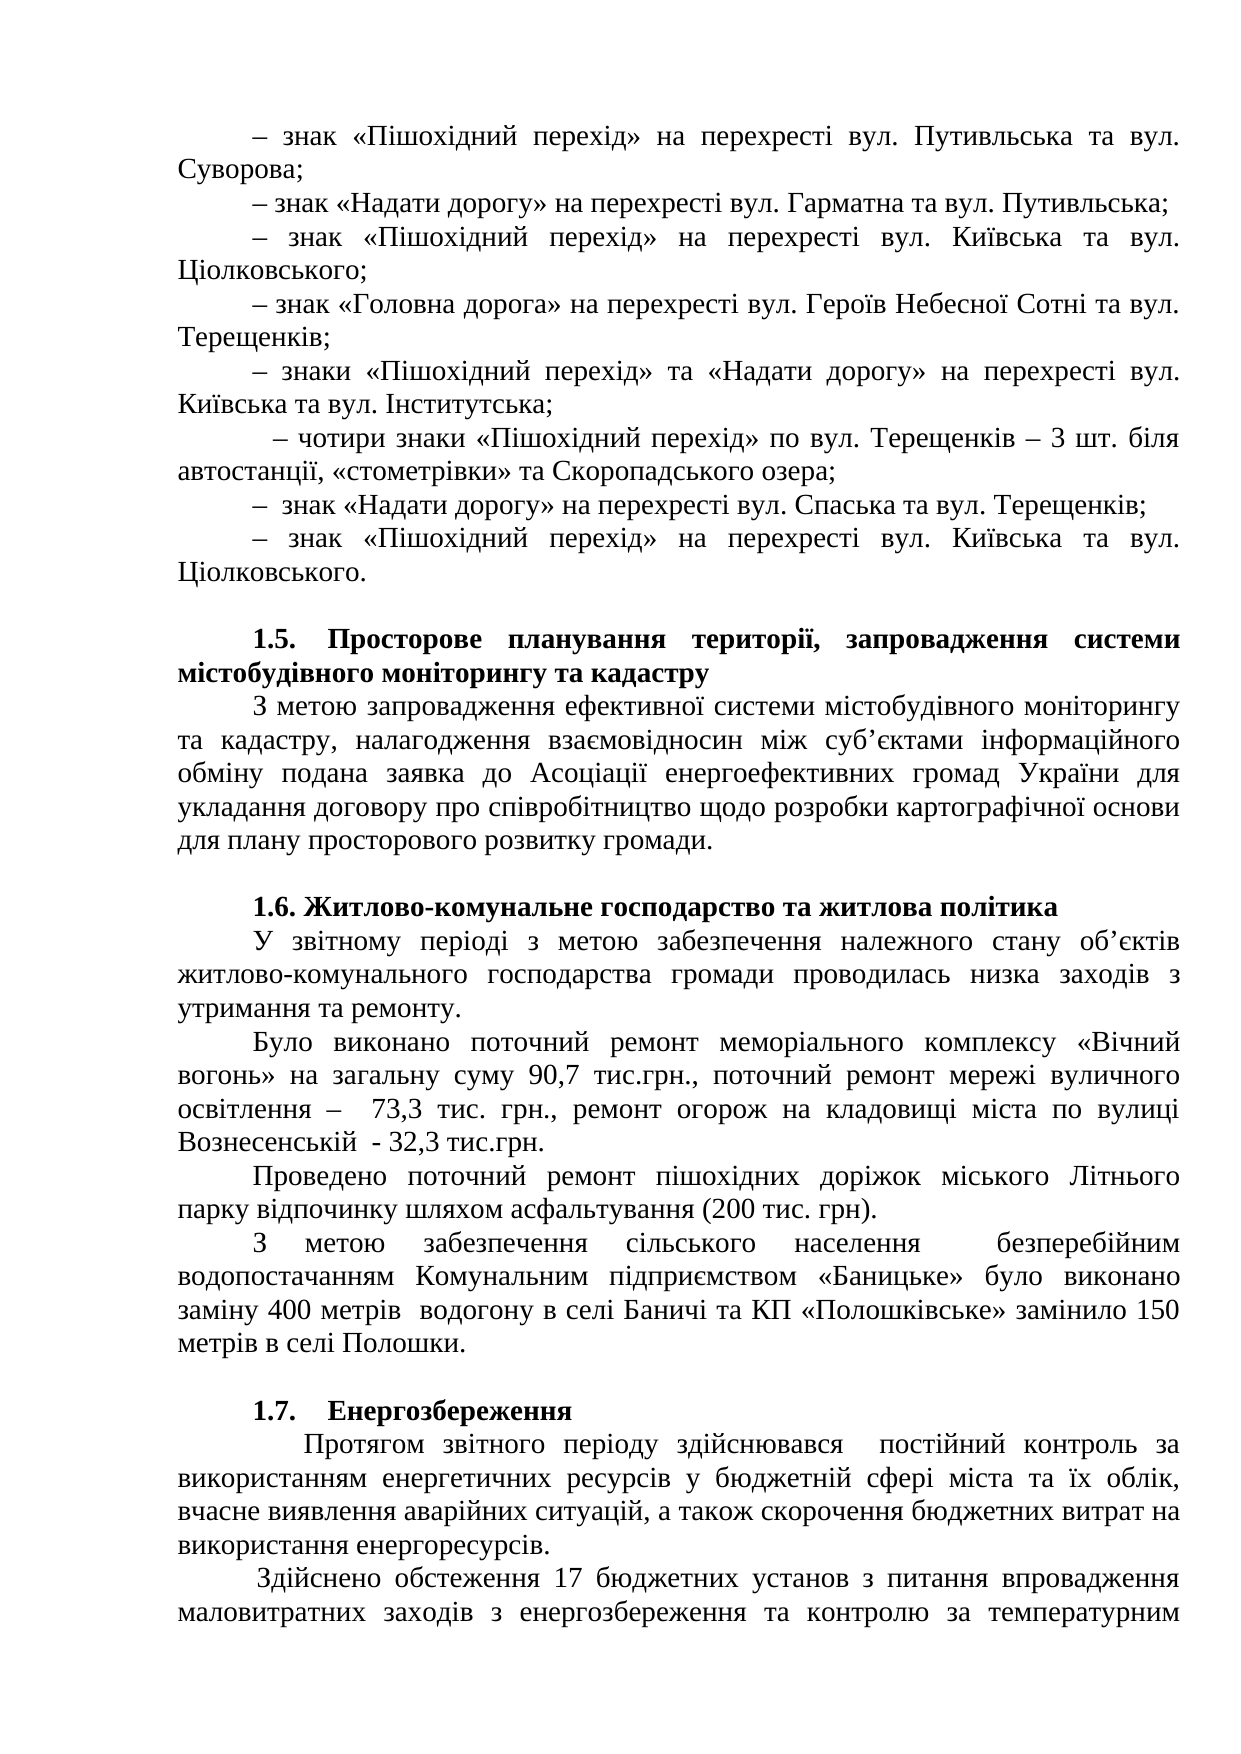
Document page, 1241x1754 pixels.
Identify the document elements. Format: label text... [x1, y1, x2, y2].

text – знак «Надати дорогу» на перехресті вул. Спаська та вул. Терещенків; [177, 487, 1181, 521]
text У звітному періоді з метою забезпечення належного стану об’єктів житлово-комунального господарства громади проводилась низка заходів з утримання та ремонту. [177, 923, 1181, 1024]
text З метою запровадження ефективної системи містобудівного моніторингу та кадастру, налагодження взаємовідносин між суб’єктами інформаційного обміну подана заявка до Асоціації енергоефективних громад України для укладання договору про співробітництво щодо розробки картографічної основи для плану просторового розвитку громади. [177, 688, 1181, 856]
text 1.5. Просторове планування території, запровадження системи містобудівного моніторингу та кадастру [177, 621, 1181, 688]
text – чотири знаки «Пішохідний перехід» по вул. Терещенків – 3 шт. біля автостанції, «стометрівки» та Скоропадського озера; [177, 420, 1181, 487]
text – знак «Пішохідний перехід» на перехресті вул. Київська та вул. Ціолковського. [177, 521, 1181, 588]
text – знак «Надати дорогу» на перехресті вул. Гарматна та вул. Путивльська; [177, 185, 1181, 219]
text Протягом звітного періоду здійснювався постійний контроль за використанням енергетичних ресурсів у бюджетній сфері міста та їх облік, вчасне виявлення аварійних ситуацій, а також скорочення бюджетних витрат на використання енергоресурсів. [177, 1426, 1181, 1560]
text 1.7. Енергозбереження [177, 1393, 1181, 1426]
text – знак «Пішохідний перехід» на перехресті вул. Путивльська та вул. Суворова; [177, 118, 1181, 185]
text З метою забезпечення сільського населення безперебійним водопостачанням Комунальним підприємством «Баницьке» було виконано заміну 400 метрів водогону в селі Баничі та КП «Полошківське» замінило 150 метрів в селі Полошки. [177, 1225, 1181, 1359]
text – знак «Пішохідний перехід» на перехресті вул. Київська та вул. Ціолковського; [177, 219, 1181, 286]
text Проведено поточний ремонт пішохідних доріжок міського Літнього парку відпочинку шляхом асфальтування (200 тис. грн). [177, 1158, 1181, 1225]
text 1.6. Житлово-комунальне господарство та житлова політика [177, 889, 1181, 923]
text – знак «Головна дорога» на перехресті вул. Героїв Небесної Сотні та вул. Терещенків; [177, 286, 1181, 353]
text – знаки «Пішохідний перехід» та «Надати дорогу» на перехресті вул. Київська та вул. Інститутська; [177, 353, 1181, 420]
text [177, 1560, 1181, 1627]
text Було виконано поточний ремонт меморіального комплексу «Вічний вогонь» на загальну суму 90,7 тис.грн., поточний ремонт мережі вуличного освітлення – 73,3 тис. грн., ремонт огорож на кладовищі міста по вулиці Вознесенській - 32,3 тис.грн. [177, 1024, 1181, 1158]
